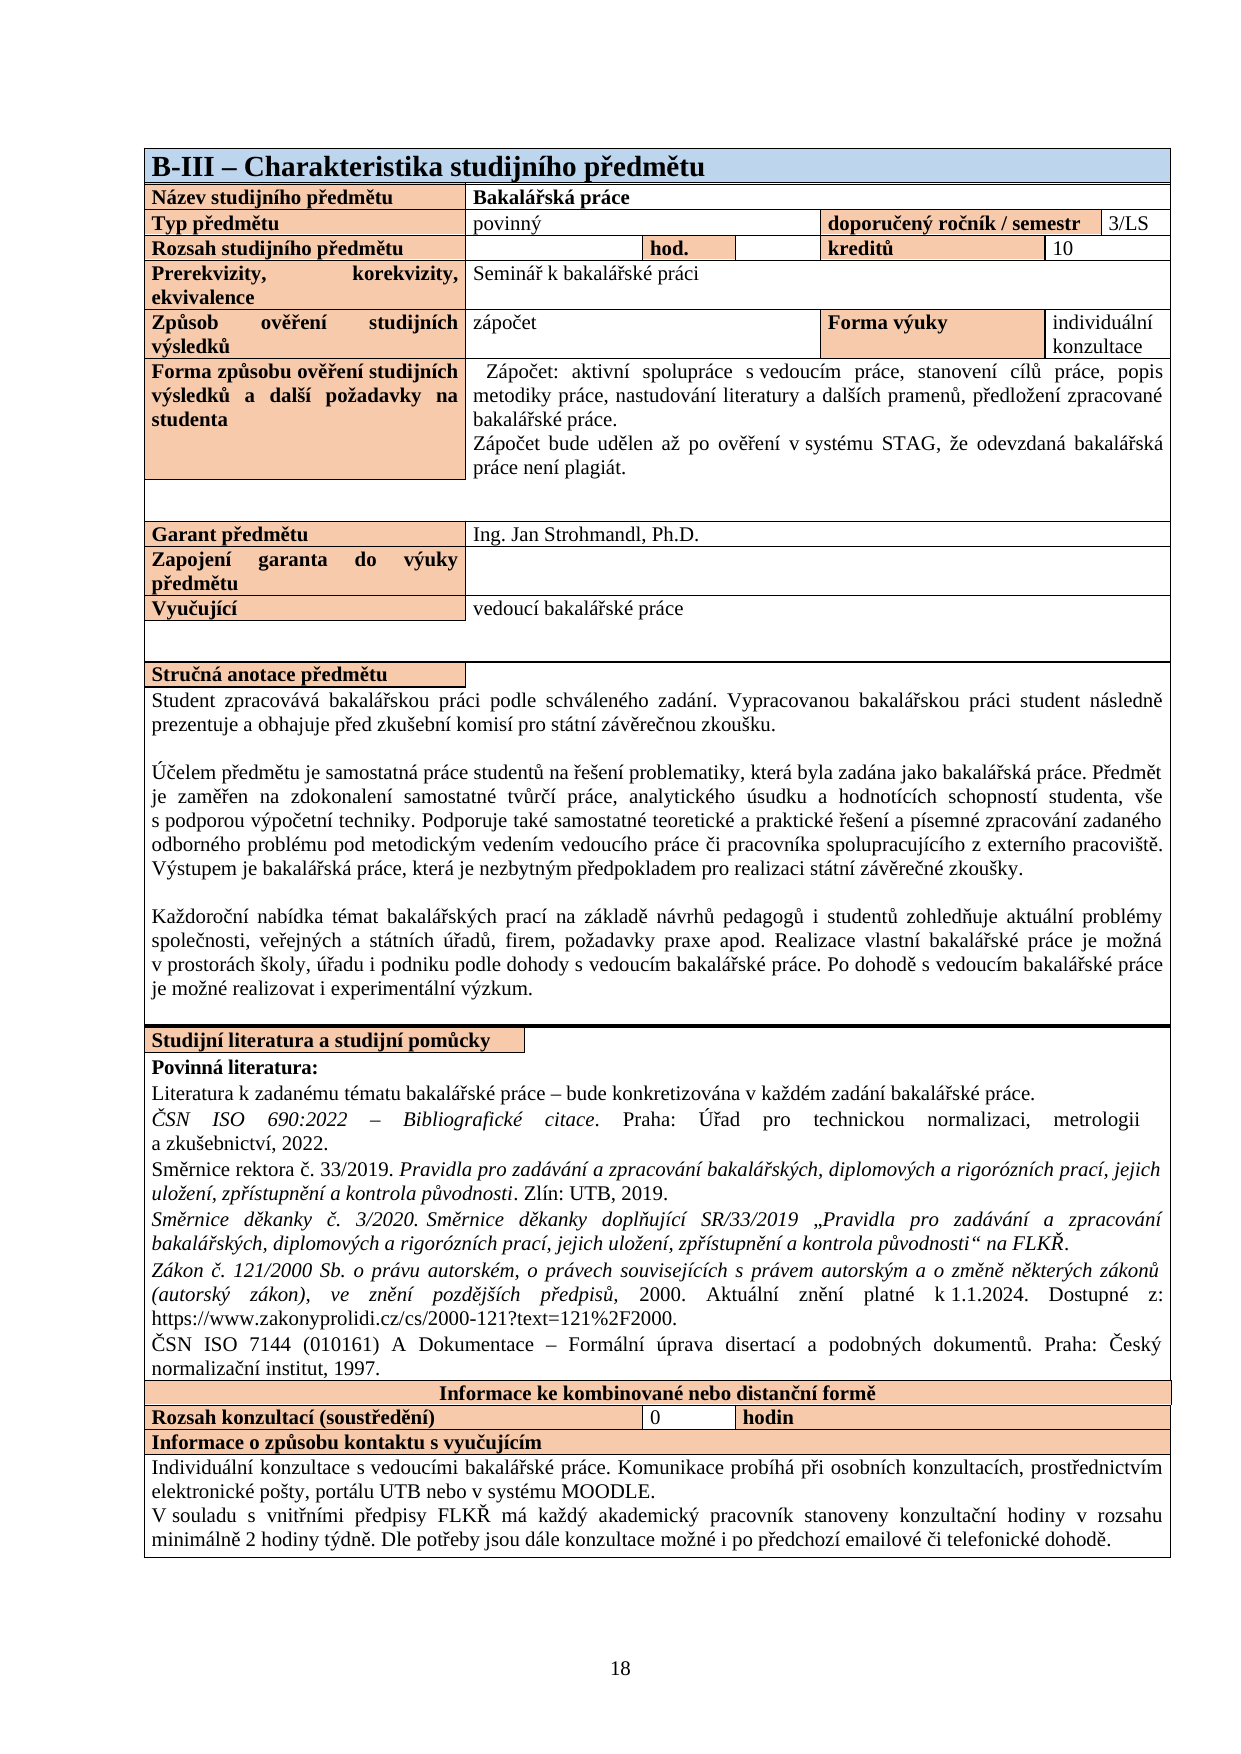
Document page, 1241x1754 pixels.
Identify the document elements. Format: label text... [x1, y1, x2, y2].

table_cell Způsob ověření studijních výsledků [145, 310, 465, 358]
table_cell hod. [643, 236, 735, 259]
table_cell vedoucí bakalářské práce [466, 596, 1170, 620]
table_cell kreditů [821, 236, 1044, 259]
table_header B-III – Charakteristika studijního předmětu [145, 149, 1170, 182]
table_cell [736, 236, 820, 259]
table_cell [466, 236, 642, 259]
table_cell Informace o způsobu kontaktu s vyučujícím [145, 1430, 1170, 1454]
table_cell Garant předmětu [145, 522, 465, 546]
table_cell Stručná anotace předmětu [145, 663, 465, 686]
table_cell Student zpracovává bakalářskou práci podle schváleného zadání. Vypracovanou bakalářskou práci student následně prezentuje a obhajuje před zkušební komisí pro státní závěrečnou zkoušku. Účelem předmětu je samostatná práce studentů na řešení problematiky, která byla zadána jako bakalářská práce. Předmět je zaměřen na zdokonalení samostatné tvůrčí práce, analytického úsudku a hodnotících schopností studenta, vše s podporou výpočetní techniky. Podporuje také samostatné teoretické a praktické řešení a písemné zpracování zadaného odborného problému pod metodickým vedením vedoucího práce či pracovníka spolupracujícího z externího pracoviště. Výstupem je bakalářská práce, která je nezbytným předpokladem pro realizaci státní závěrečné zkoušky. Každoroční nabídka témat bakalářských prací na základě návrhů pedagogů i studentů zohledňuje aktuální problémy společnosti, veřejných a státních úřadů, firem, požadavky praxe apod. Realizace vlastní bakalářské práce je možná v prostorách školy, úřadu i podniku podle dohody s vedoucím bakalářské práce. Po dohodě s vedoucím bakalářské práce je možné realizovat i experimentální výzkum. [145, 686, 1170, 1024]
table_cell [466, 663, 1170, 686]
table_cell individuální konzultace [1046, 310, 1170, 358]
table_cell 3/LS [1102, 210, 1170, 234]
table_cell Forma způsobu ověření studijních výsledků a další požadavky na studenta [145, 359, 465, 479]
table_cell 10 [1046, 236, 1170, 259]
table_cell Název studijního předmětu [145, 185, 465, 209]
table_cell 0 [643, 1406, 735, 1429]
table_cell Rozsah konzultací (soustředění) [145, 1406, 642, 1429]
table_cell Ing. Jan Strohmandl, Ph.D. [466, 522, 1170, 546]
table_cell Studijní literatura a studijní pomůcky [145, 1028, 524, 1052]
table_cell Vyučující [145, 596, 465, 620]
table_cell [525, 1028, 1170, 1052]
table_cell Forma výuky [821, 310, 1044, 358]
table_cell Povinná literatura: Literatura k zadanému tématu bakalářské práce – bude konkretizována v každém zadání bakalářské práce. ČSN ISO 690:2022 – Bibliografické citace. Praha: Úřad pro technickou normalizaci, metrologii a zkušebnictví, 2022. Směrnice rektora č. 33/2019. Pravidla pro zadávání a zpracování bakalářských, diplomových a rigorózních prací, jejich uložení, zpřístupnění a kontrola původnosti. Zlín: UTB, 2019. Směrnice děkanky č. 3/2020. Směrnice děkanky doplňující SR/33/2019 „Pravidla pro zadávání a zpracování bakalářských, diplomových a rigorózních prací, jejich uložení, zpřístupnění a kontrola původnosti“ na FLKŘ. Zákon č. 121/2000 Sb. o právu autorském, o právech souvisejících s právem autorským a o změně některých zákonů (autorský zákon), ve znění pozdějších předpisů, 2000. Aktuální znění platné k 1.1.2024. Dostupné z: https://www.zakonyprolidi.cz/cs/2000-121?text=121%2F2000. ČSN ISO 7144 (010161) A Dokumentace – Formální úprava disertací a podobných dokumentů. Praha: Český normalizační institut, 1997. [145, 1052, 1170, 1380]
table_cell Individuální konzultace s vedoucími bakalářské práce. Komunikace probíhá při osobních konzultacích, prostřednictvím elektronické pošty, portálu UTB nebo v systému MOODLE. V souladu s vnitřními předpisy FLKŘ má každý akademický pracovník stanoveny konzultační hodiny v rozsahu minimálně 2 hodiny týdně. Dle potřeby jsou dále konzultace možné i po předchozí emailové či telefonické dohodě. [145, 1455, 1170, 1557]
table_cell zápočet [466, 310, 820, 358]
table_cell Prerekvizity, korekvizity, ekvivalence [145, 261, 465, 309]
table_cell Rozsah studijního předmětu [145, 236, 465, 259]
table_cell [466, 547, 1170, 595]
table_cell doporučený ročník / semestr [821, 210, 1101, 234]
table_cell Bakalářská práce [466, 185, 1170, 209]
table_cell Zapojení garanta do výuky předmětu [145, 547, 465, 595]
table_cell povinný [466, 210, 820, 234]
table_cell Zápočet: aktivní spolupráce s vedoucím práce, stanovení cílů práce, popis metodiky práce, nastudování literatury a dalších pramenů, předložení zpracované bakalářské práce. Zápočet bude udělen až po ověření v systému STAG, že odevzdaná bakalářská práce není plagiát. [466, 359, 1170, 479]
table_cell [145, 620, 1170, 661]
table_cell Typ předmětu [145, 210, 465, 234]
table_cell [145, 479, 1170, 521]
table_cell Informace ke kombinované nebo distanční formě [145, 1381, 1171, 1404]
table_cell Seminář k bakalářské práci [466, 261, 1170, 309]
table_cell hodin [736, 1406, 1170, 1429]
